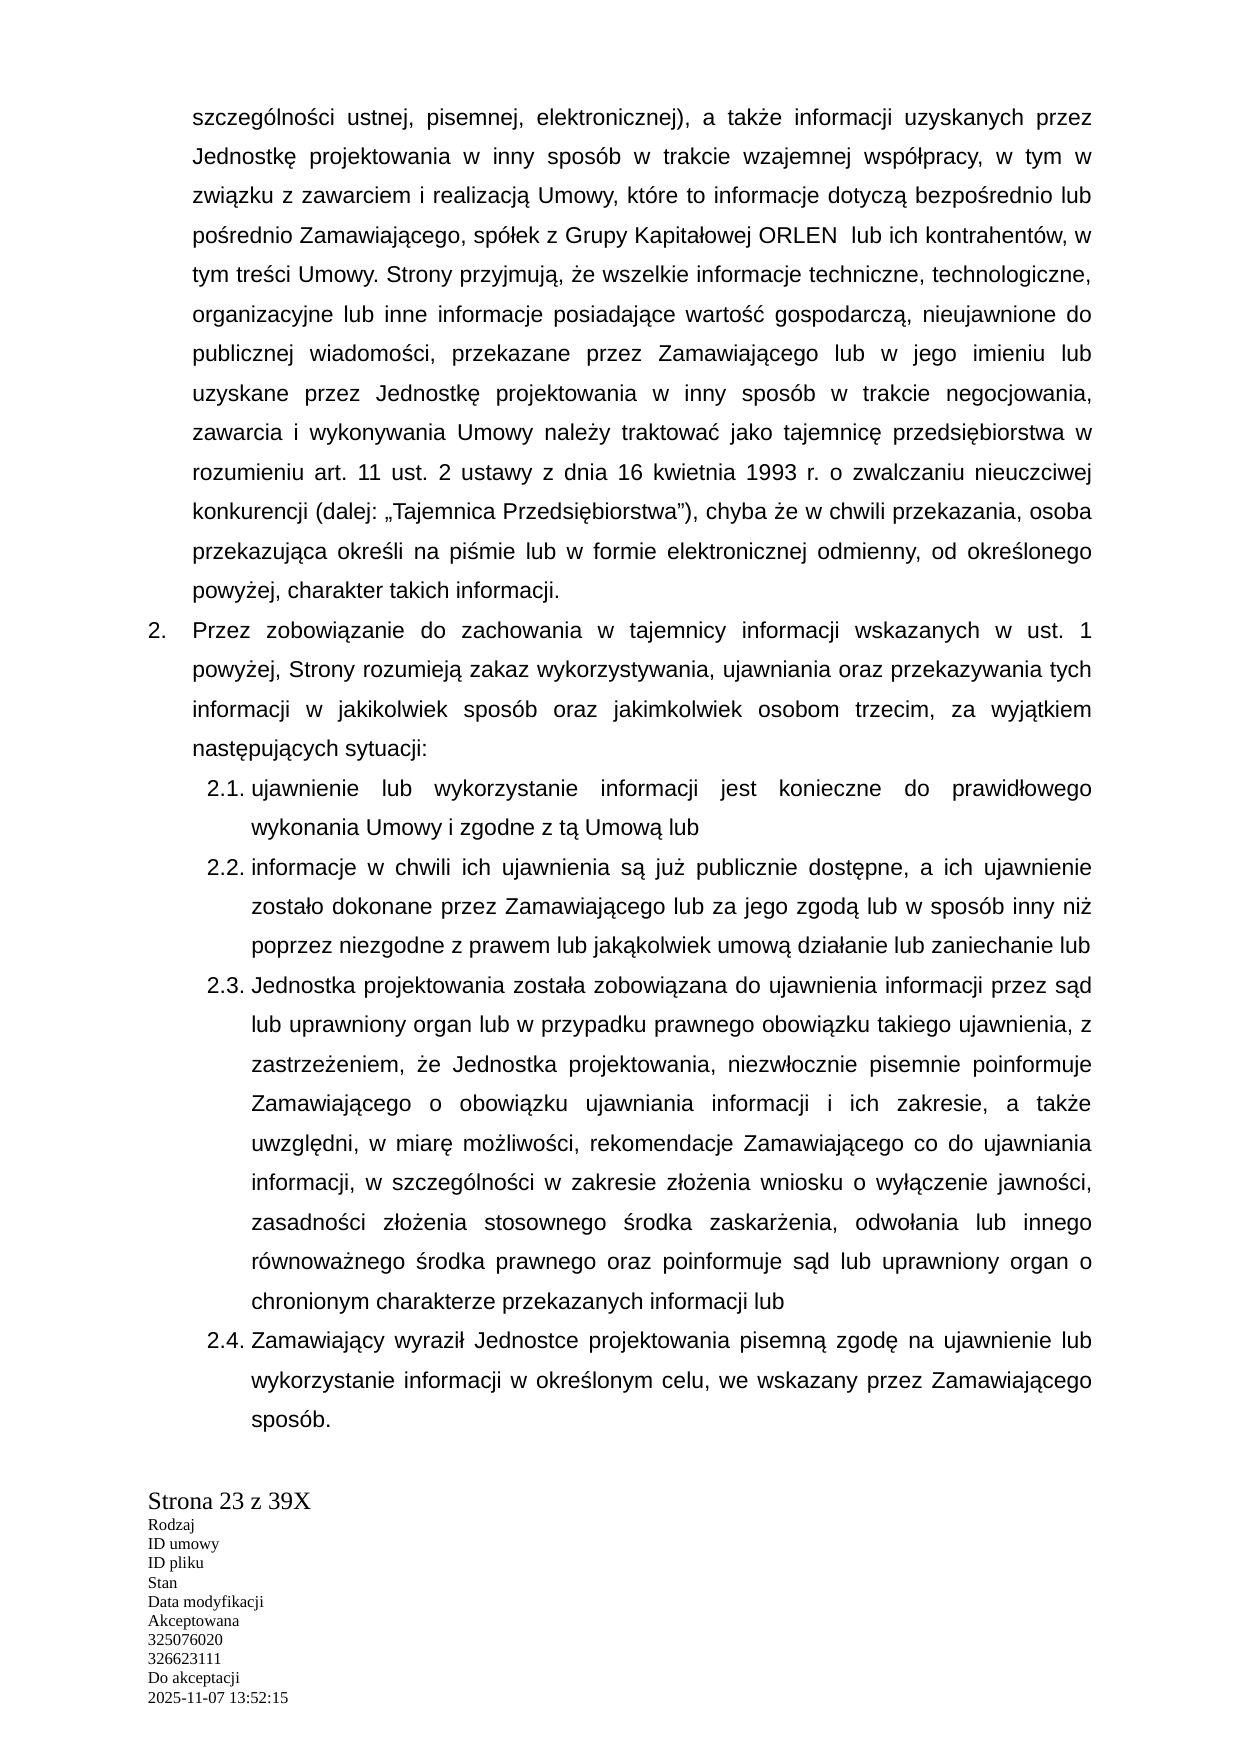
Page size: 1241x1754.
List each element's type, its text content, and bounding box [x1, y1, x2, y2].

list Zamawiający wyraził Jednostce projektowania pisemną zgodę na ujawnienie lub wykorzystanie informacji w określonym celu, we wskazany przez Zamawiającego sposób. [207, 1327, 1093, 1433]
list ujawnienie lub wykorzystanie informacji jest konieczne do prawidłowego wykonania Umowy i zgodne z tą Umową lub [207, 774, 1093, 840]
list Jednostka projektowania została zobowiązana do ujawnienia informacji przez sąd lub uprawniony organ lub w przypadku prawnego obowiązku takiego ujawnienia, z zastrzeżeniem, że Jednostka projektowania, niezwłocznie pisemnie poinformuje Zamawiającego o obowiązku ujawniania informacji i ich zakresie, a także uwzględni, w miarę możliwości, rekomendacje Zamawiającego co do ujawniania informacji, w szczególności w zakresie złożenia wniosku o wyłączenie jawności, zasadności złożenia stosownego środka zaskarżenia, odwołania lub innego równoważnego środka prawnego oraz poinformuje sąd lub uprawniony organ o chronionym charakterze przekazanych informacji lub [207, 972, 1093, 1314]
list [148, 103, 1093, 603]
list informacje w chwili ich ujawnienia są już publicznie dostępne, a ich ujawnienie zostało dokonane przez Zamawiającego lub za jego zgodą lub w sposób inny niż poprzez niezgodne z prawem lub jakąkolwiek umową działanie lub zaniechanie lub [207, 853, 1093, 959]
list Przez zobowiązanie do zachowania w tajemnicy informacji wskazanych w ust. 1 powyżej, Strony rozumieją zakaz wykorzystywania, ujawniania oraz przekazywania tych informacji w jakikolwiek sposób oraz jakimkolwiek osobom trzecim, za wyjątkiem następujących sytuacji: [148, 617, 1093, 761]
